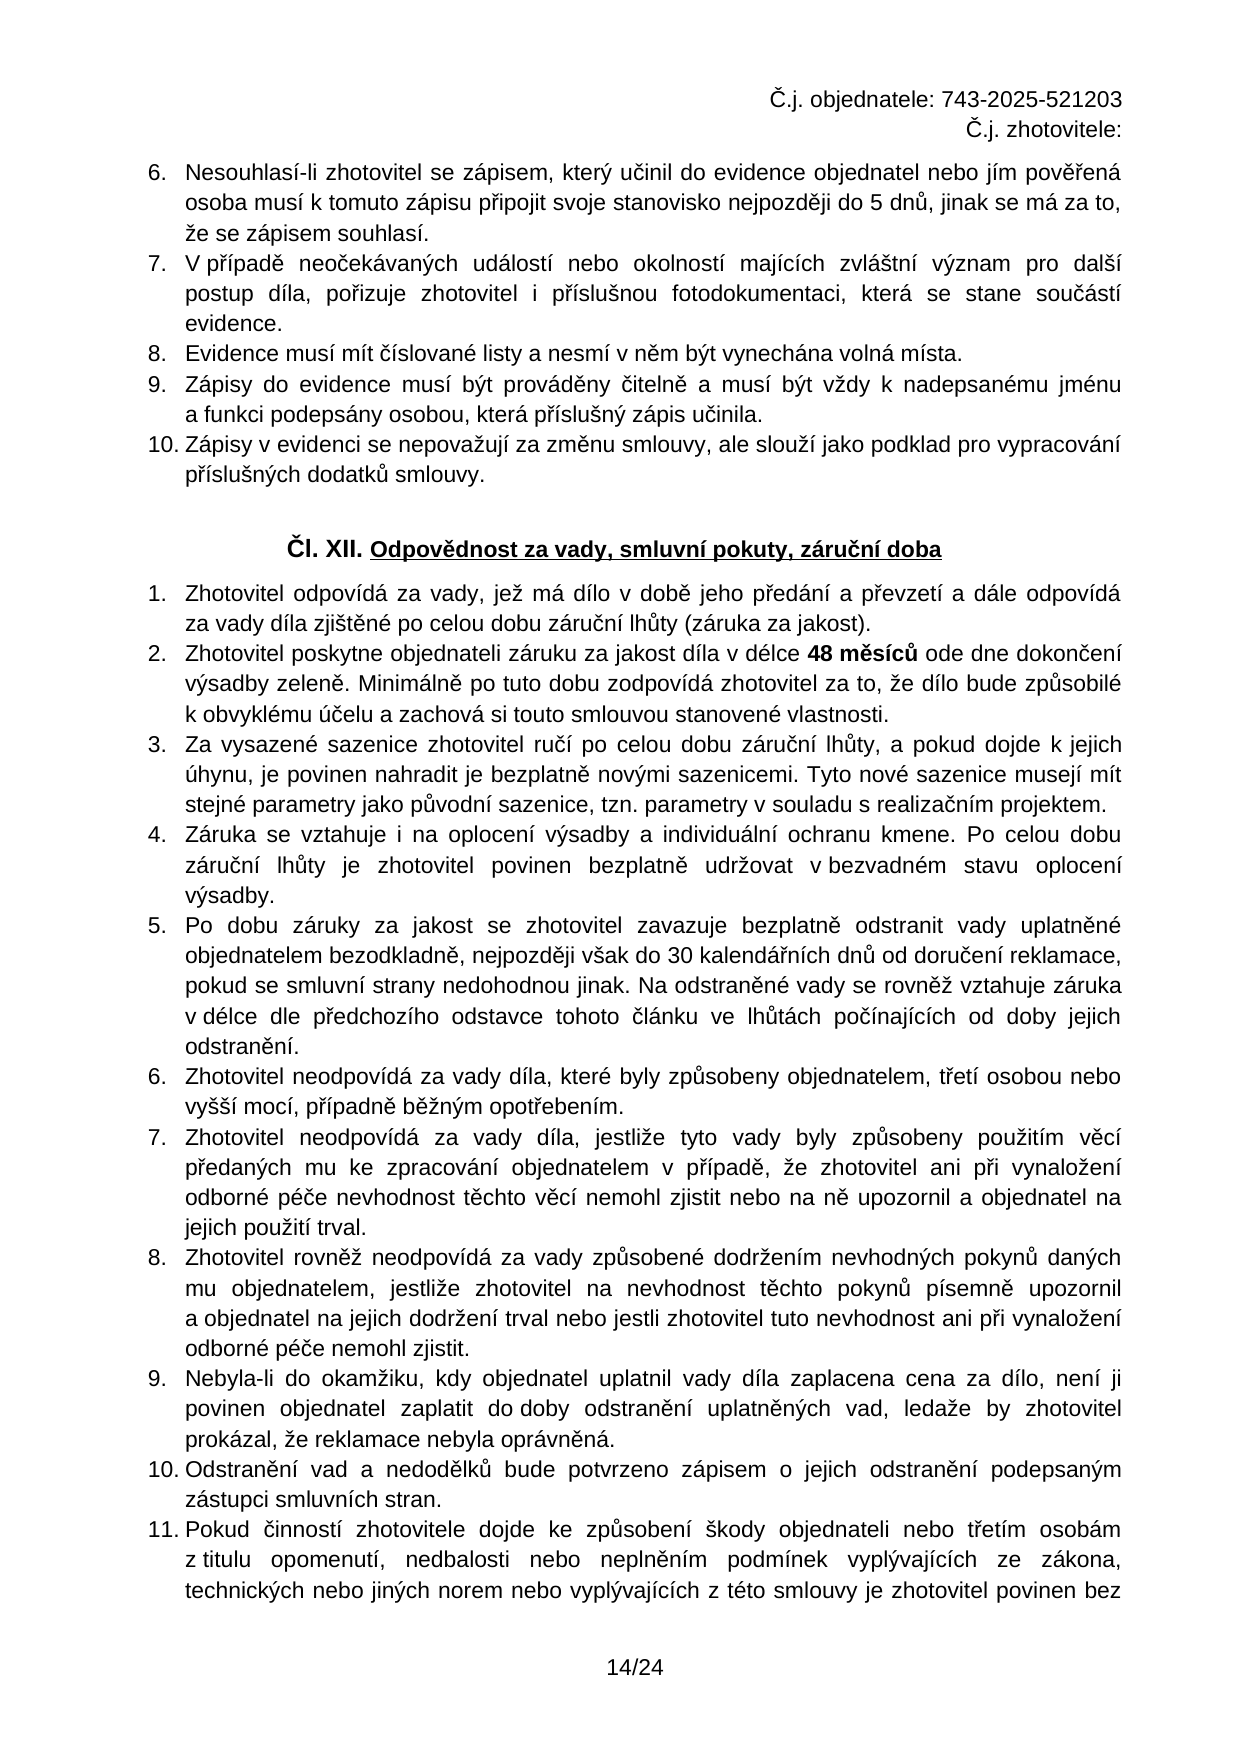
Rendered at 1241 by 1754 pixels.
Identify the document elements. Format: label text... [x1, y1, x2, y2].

list Zhotovitel rovněž neodpovídá za vady způsobené dodržením nevhodných pokynů daných mu objednatelem, jestliže zhotovitel na nevhodnost těchto pokynů písemně upozornil a objednatel na jejich dodržení trval nebo jestli zhotovitel tuto nevhodnost ani při vynaložení odborné péče nemohl zjistit. [148, 1244, 1122, 1361]
list Zhotovitel neodpovídá za vady díla, jestliže tyto vady byly způsobeny použitím věcí předaných mu ke zpracování objednatelem v případě, že zhotovitel ani při vynaložení odborné péče nevhodnost těchto věcí nemohl zjistit nebo na ně upozornil a objednatel na jejich použití trval. [148, 1123, 1122, 1240]
list Nesouhlasí-li zhotovitel se zápisem, který učinil do evidence objednatel nebo jím pověřená osoba musí k tomuto zápisu připojit svoje stanovisko nejpozději do 5 dnů, jinak se má za to, že se zápisem souhlasí. [148, 159, 1122, 246]
list Zhotovitel neodpovídá za vady díla, které byly způsobeny objednatelem, třetí osobou nebo vyšší mocí, případně běžným opotřebením. [148, 1063, 1122, 1119]
list Zhotovitel odpovídá za vady, jež má dílo v době jeho předání a převzetí a dále odpovídá za vady díla zjištěné po celou dobu záruční lhůty (záruka za jakost). [148, 580, 1122, 636]
list Evidence musí mít číslované listy a nesmí v něm být vynechána volná místa. [148, 340, 1122, 367]
list Zhotovitel poskytne objednateli záruku za jakost díla v délce 48 měsíců ode dne dokončení výsadby zeleně. Minimálně po tuto dobu zodpovídá zhotovitel za to, že dílo bude způsobilé k obvyklému účelu a zachová si touto smlouvou stanovené vlastnosti. [148, 640, 1122, 727]
list Nebyla-li do okamžiku, kdy objednatel uplatnil vady díla zaplacena cena za dílo, není ji povinen objednatel zaplatit do doby odstranění uplatněných vad, ledaže by zhotovitel prokázal, že reklamace nebyla oprávněná. [148, 1365, 1122, 1452]
text Odpovědnost za vady, smluvní pokuty, záruční doba [148, 534, 1122, 563]
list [148, 1516, 1122, 1603]
list V případě neočekávaných událostí nebo okolností majících zvláštní význam pro další postup díla, pořizuje zhotovitel i příslušnou fotodokumentaci, která se stane součástí evidence. [148, 250, 1122, 337]
list Zápisy do evidence musí být prováděny čitelně a musí být vždy k nadepsanému jménu a funkci podepsány osobou, která příslušný zápis učinila. [148, 371, 1122, 427]
list Zápisy v evidenci se nepovažují za změnu smlouvy, ale slouží jako podklad pro vypracování příslušných dodatků smlouvy. [148, 431, 1122, 488]
list Záruka se vztahuje i na oplocení výsadby a individuální ochranu kmene. Po celou dobu záruční lhůty je zhotovitel povinen bezplatně udržovat v bezvadném stavu oplocení výsadby. [148, 821, 1122, 908]
list Za vysazené sazenice zhotovitel ručí po celou dobu záruční lhůty, a pokud dojde k jejich úhynu, je povinen nahradit je bezplatně novými sazenicemi. Tyto nové sazenice musejí mít stejné parametry jako původní sazenice, tzn. parametry v souladu s realizačním projektem. [148, 731, 1122, 817]
list Odstranění vad a nedodělků bude potvrzeno zápisem o jejich odstranění podepsaným zástupci smluvních stran. [148, 1456, 1122, 1512]
list Po dobu záruky za jakost se zhotovitel zavazuje bezplatně odstranit vady uplatněné objednatelem bezodkladně, nejpozději však do 30 kalendářních dnů od doručení reklamace, pokud se smluvní strany nedohodnou jinak. Na odstraněné vady se rovněž vztahuje záruka v délce dle předchozího odstavce tohoto článku ve lhůtách počínajících od doby jejich odstranění. [148, 912, 1122, 1059]
